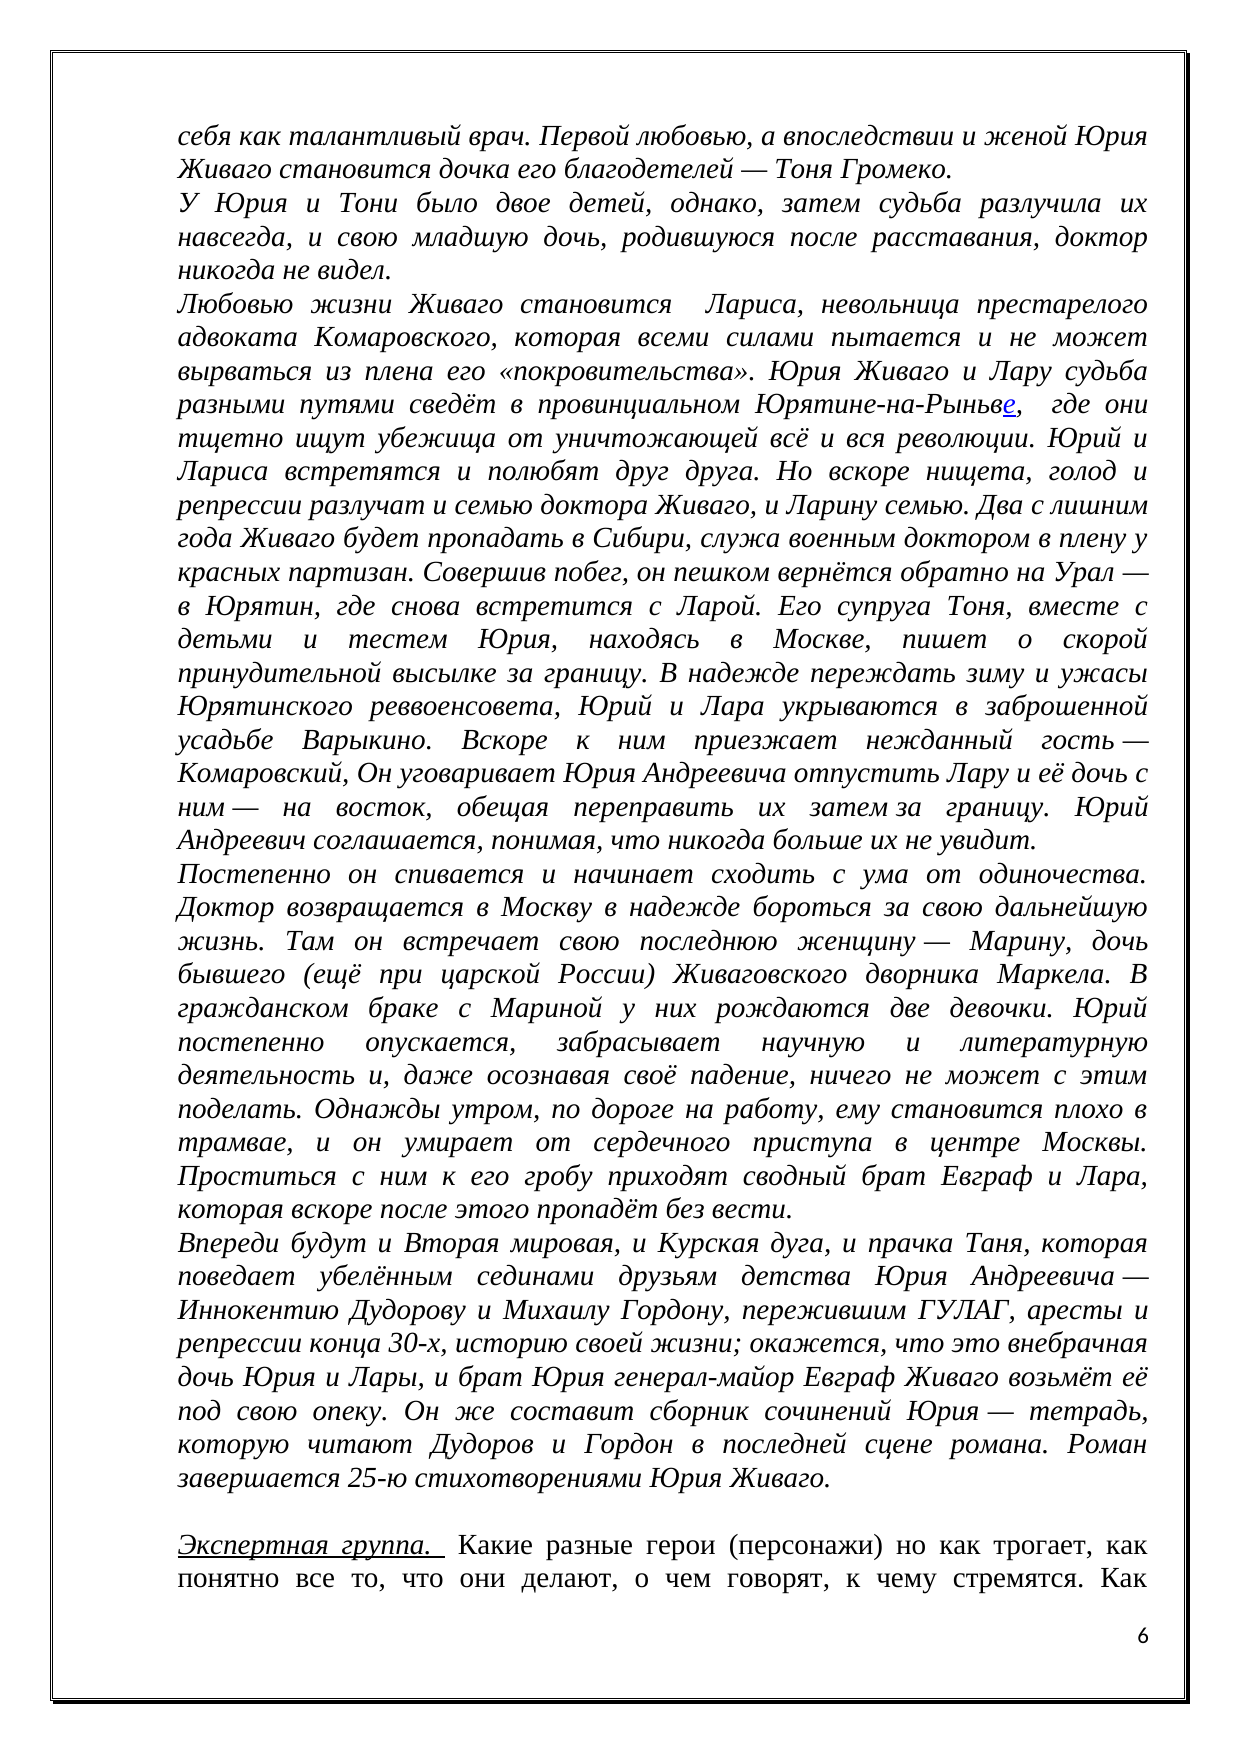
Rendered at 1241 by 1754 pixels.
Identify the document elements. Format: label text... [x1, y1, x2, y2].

text Постепенно он спивается и начинает сходить с ума от одиночества. Доктор возвращается в Москву в надежде бороться за свою дальнейшую жизнь. Там он встречает свою последнюю женщину — Марину, дочь бывшего (ещё при царской России) Живаговского дворника Маркела. В гражданском браке с Мариной у них рождаются две девочки. Юрий постепенно опускается, забрасывает научную и литературную деятельность и, даже осознавая своё падение, ничего не может с этим поделать. Однажды утром, по дороге на работу, ему становится плохо в трамвае, и он умирает от сердечного приступа в центре Москвы. Проститься с ним к его гробу приходят сводный брат Евграф и Лара, которая вскоре после этого пропадёт без вести. [177, 856, 1148, 1225]
text У Юрия и Тони было двое детей, однако, затем судьба разлучила их навсегда, и свою младшую дочь, родившуюся после расставания, доктор никогда не видел. [177, 185, 1148, 286]
text Впереди будут и Вторая мировая, и Курская дуга, и прачка Таня, которая поведает убелённым сединами друзьям детства Юрия Андреевича — Иннокентию Дудорову и Михаилу Гордону, пережившим ГУЛАГ, аресты и репрессии конца 30-х, историю своей жизни; окажется, что это внебрачная дочь Юрия и Лары, и брат Юрия генерал-майор Евграф Живаго возьмёт её под свою опеку. Он же составит сборник сочинений Юрия — тетрадь, которую читают Дудоров и Гордон в последней сцене романа. Роман завершается 25-ю стихотворениями Юрия Живаго. [177, 1225, 1148, 1493]
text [177, 118, 1148, 185]
text Любовью жизни Живаго становится Лариса, невольница престарелого адвоката Комаровского, которая всеми силами пытается и не может вырваться из плена его «покровительства». Юрия Живаго и Лару судьба разными путями сведёт в провинциальном Юрятине-на-Рыньве, где они тщетно ищут убежища от уничтожающей всё и вся революции. Юрий и Лариса встретятся и полюбят друг друга. Но вскоре нищета, голод и репрессии разлучат и семью доктора Живаго, и Ларину семью. Два с лишним года Живаго будет пропадать в Сибири, служа военным доктором в плену у красных партизан. Совершив побег, он пешком вернётся обратно на Урал — в Юрятин, где снова встретится с Ларой. Его супруга Тоня, вместе с детьми и тестем Юрия, находясь в Москве, пишет о скорой принудительной высылке за границу. В надежде переждать зиму и ужасы Юрятинского реввоенсовета, Юрий и Лара укрываются в заброшенной усадьбе Варыкино. Вскоре к ним приезжает нежданный гость — Комаровский, Он уговаривает Юрия Андреевича отпустить Лару и её дочь с ним — на восток, обещая переправить их затем за границу. Юрий Андреевич соглашается, понимая, что никогда больше их не увидит. [177, 286, 1148, 856]
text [177, 1527, 1148, 1594]
